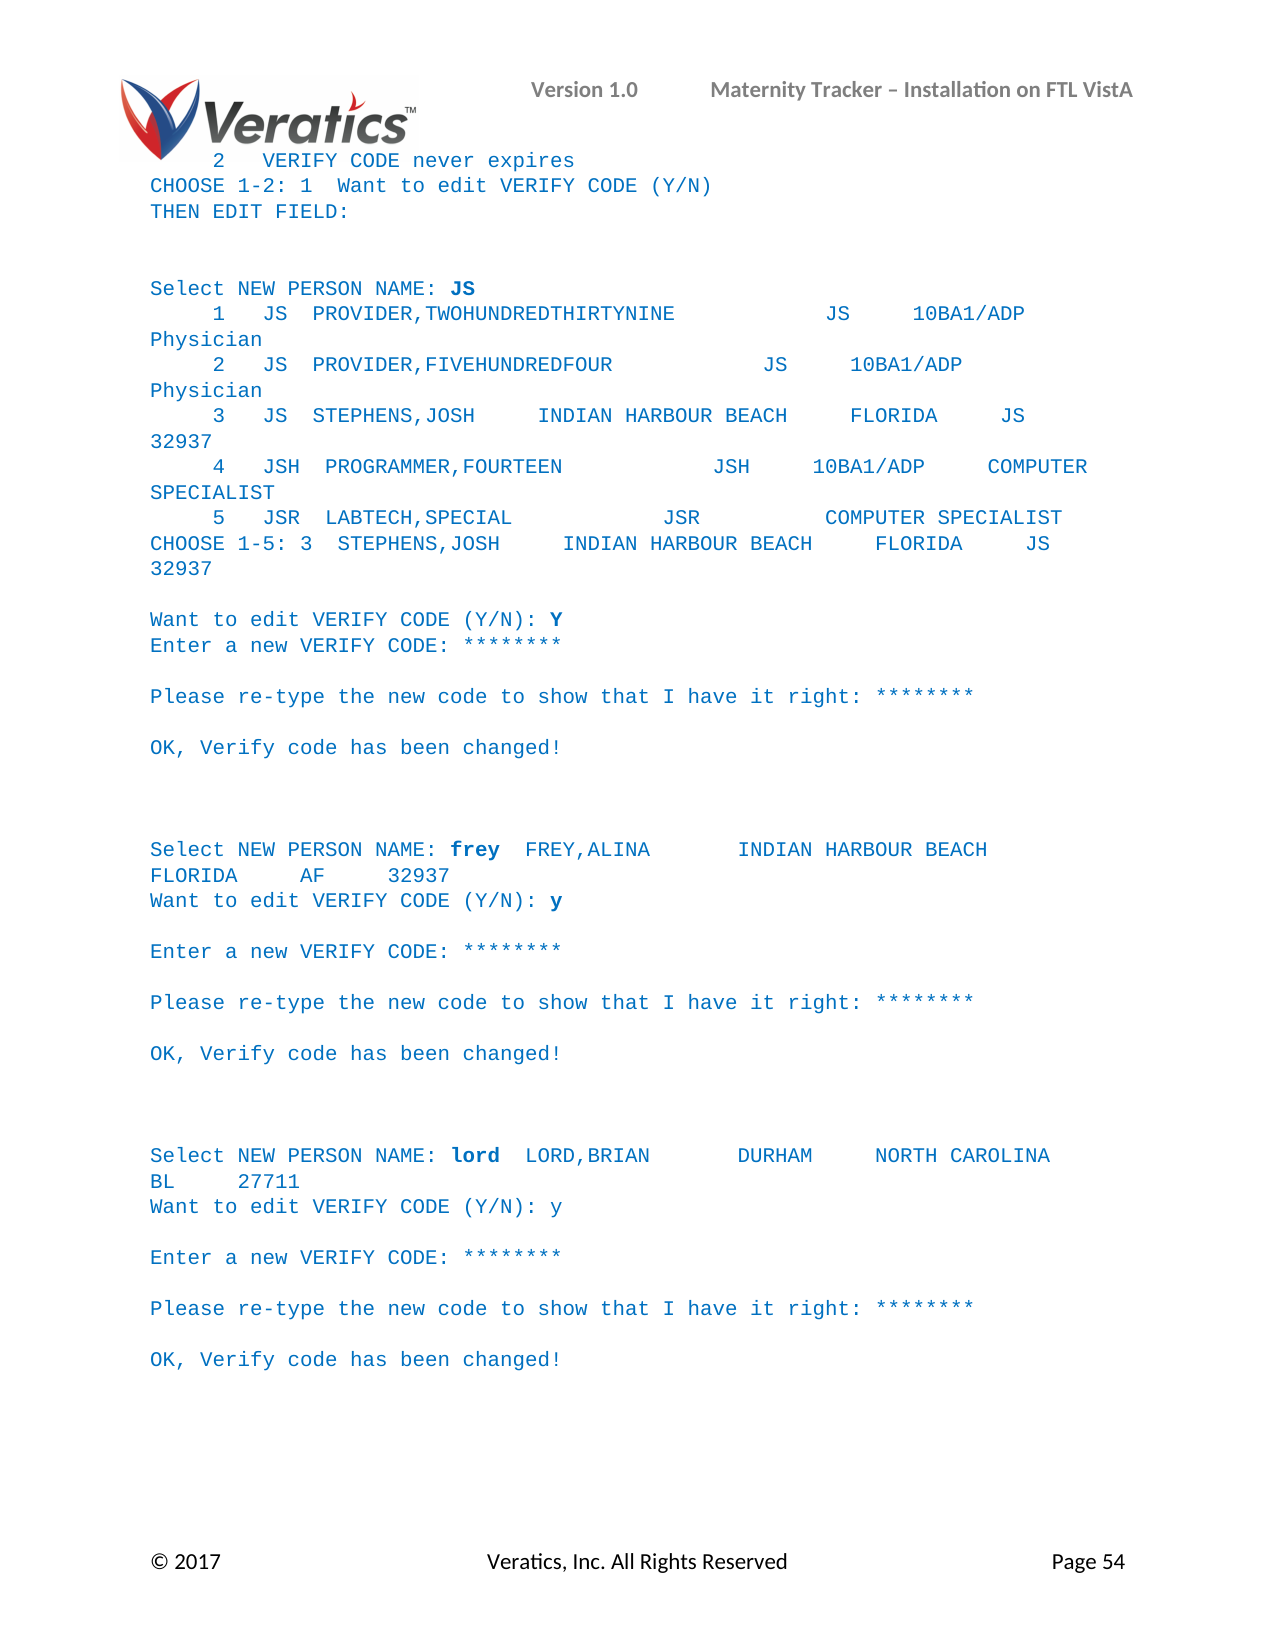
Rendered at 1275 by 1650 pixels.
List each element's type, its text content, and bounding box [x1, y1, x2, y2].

text CHOOSE 1-5: 3 STEPHENS,JOSH INDIAN HARBOUR BEACH FLORIDA JS 32937 [150, 533, 1125, 582]
text Please re-type the new code to show that I have it right: ******** [150, 992, 1125, 1016]
text 5 JSR LABTECH,SPECIAL JSR COMPUTER SPECIALIST [150, 507, 1125, 531]
picture [118, 75, 419, 162]
text Want to edit VERIFY CODE (Y/N): y [150, 1196, 1125, 1220]
text 2 VERIFY CODE never expires [150, 150, 1125, 174]
text 3 JS STEPHENS,JOSH INDIAN HARBOUR BEACH FLORIDA JS 32937 [150, 405, 1125, 454]
text Select NEW PERSON NAME: frey FREY,ALINA INDIAN HARBOUR BEACH FLORIDA AF 32937 [150, 839, 1125, 888]
text Want to edit VERIFY CODE (Y/N): Y [150, 609, 1125, 633]
text Select NEW PERSON NAME: lord LORD,BRIAN DURHAM NORTH CAROLINA BL 27711 [150, 1145, 1125, 1194]
text 4 JSH PROGRAMMER,FOURTEEN JSH 10BA1/ADP COMPUTER SPECIALIST [150, 456, 1125, 505]
text OK, Verify code has been changed! [150, 1349, 1125, 1373]
text OK, Verify code has been changed! [150, 1043, 1125, 1067]
text Please re-type the new code to show that I have it right: ******** [150, 686, 1125, 709]
text 2 JS PROVIDER,FIVEHUNDREDFOUR JS 10BA1/ADP Physician [150, 354, 1125, 403]
text THEN EDIT FIELD: [150, 201, 1125, 225]
text Select NEW PERSON NAME: JS [150, 278, 1125, 301]
text Want to edit VERIFY CODE (Y/N): y [150, 890, 1125, 914]
text 1 JS PROVIDER,TWOHUNDREDTHIRTYNINE JS 10BA1/ADP Physician [150, 303, 1125, 352]
text Enter a new VERIFY CODE: ******** [150, 941, 1125, 965]
text Please re-type the new code to show that I have it right: ******** [150, 1298, 1125, 1322]
text CHOOSE 1-2: 1 Want to edit VERIFY CODE (Y/N) [150, 176, 1125, 199]
text Enter a new VERIFY CODE: ******** [150, 635, 1125, 658]
text Enter a new VERIFY CODE: ******** [150, 1247, 1125, 1271]
text OK, Verify code has been changed! [150, 737, 1125, 761]
